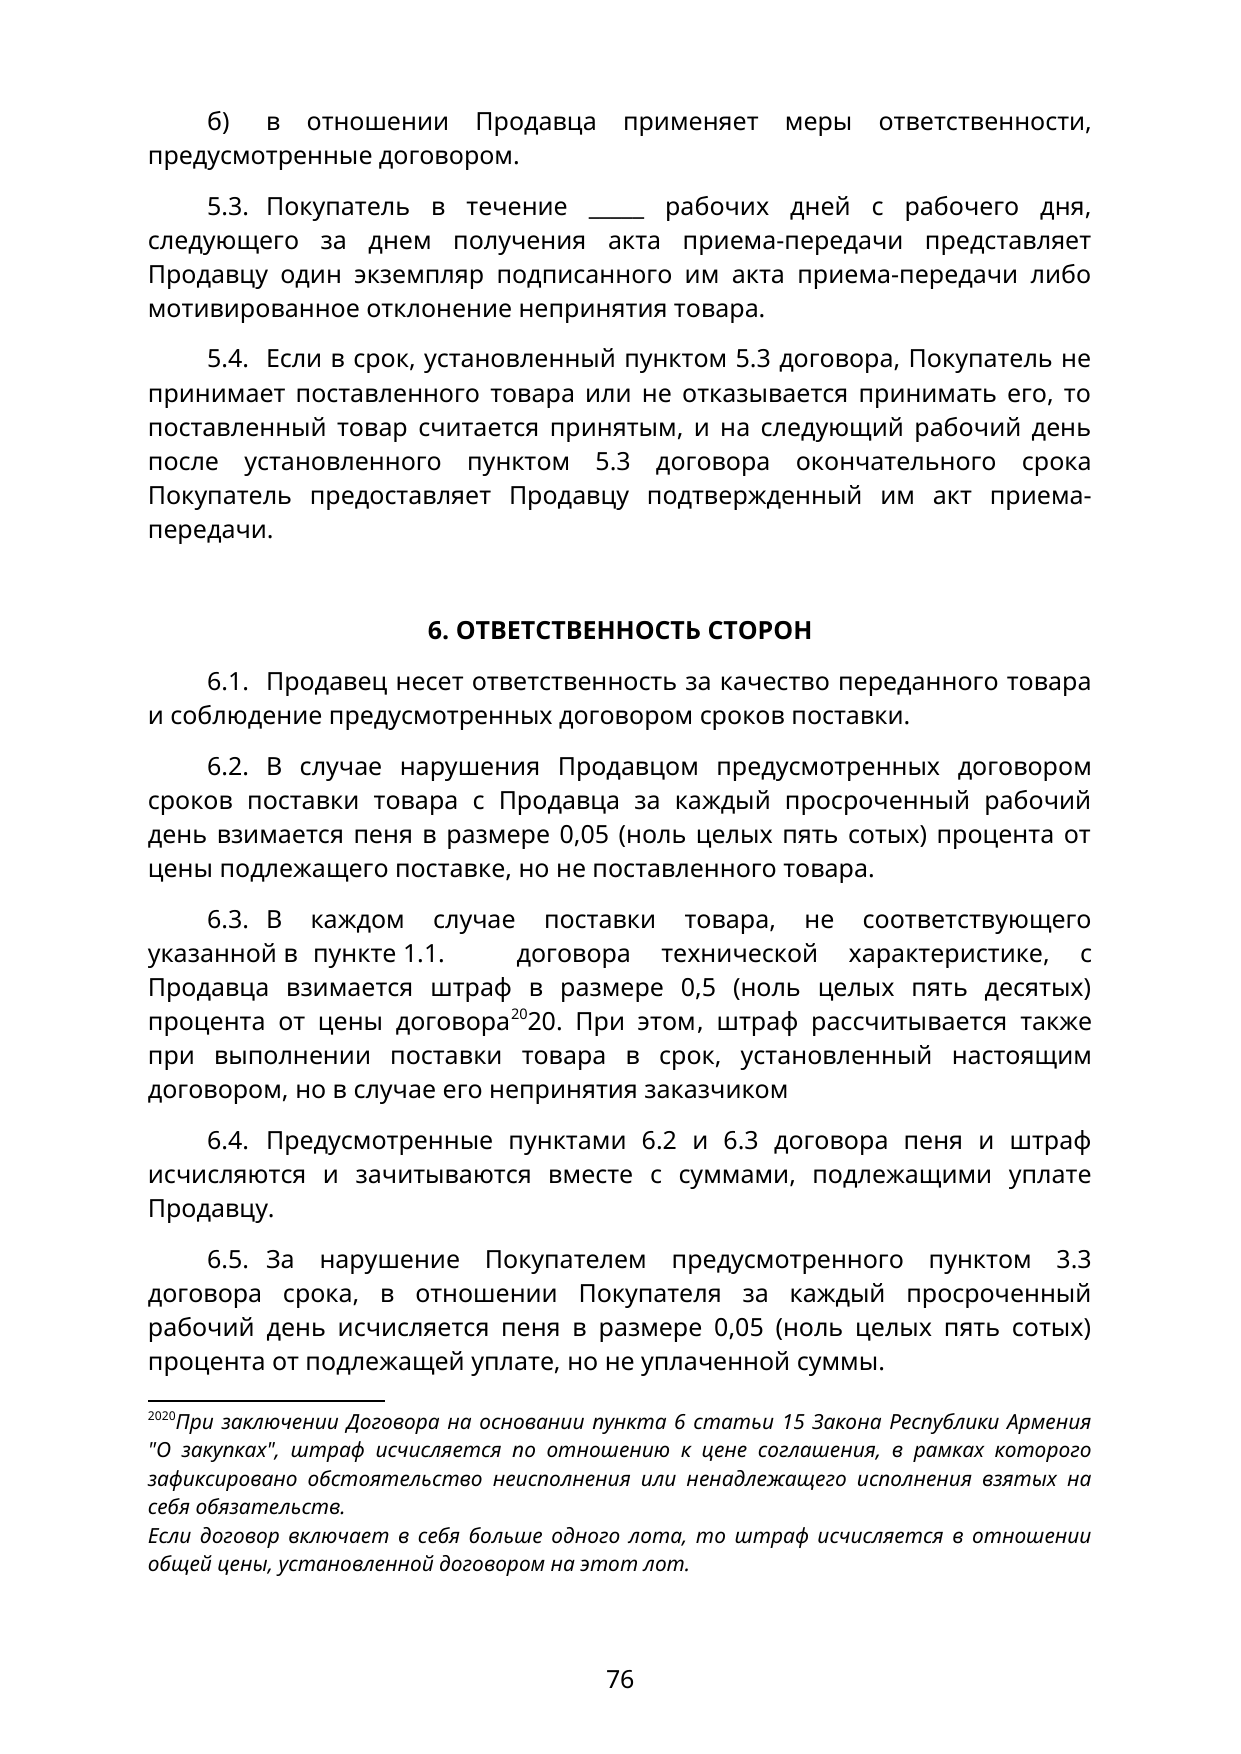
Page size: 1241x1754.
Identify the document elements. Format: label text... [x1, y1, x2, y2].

text 6.2. В случае нарушения Продавцом предусмотренных договором сроков поставки товара с Продавца за каждый просроченный рабочий день взимается пеня в размере 0,05 (ноль целых пять сотых) процента от цены подлежащего поставке, но не поставленного товара. [148, 748, 1092, 885]
text 6.5. За нарушение Покупателем предусмотренного пунктом 3.3 договора срока, в отношении Покупателя за каждый просроченный рабочий день исчисляется пеня в размере 0,05 (ноль целых пять сотых) процента от подлежащей уплате, но не уплаченной суммы. [148, 1241, 1092, 1378]
text 6.4. Предусмотренные пунктами 6.2 и 6.3 договора пеня и штраф исчисляются и зачитываются вместе с суммами, подлежащими уплате Продавцу. [148, 1123, 1092, 1225]
text 6. ОТВЕТСТВЕННОСТЬ СТОРОН [148, 613, 1092, 647]
text 5.4. Если в срок, установленный пунктом 5.3 договора, Покупатель не принимает поставленного товара или не отказывается принимать его, то поставленный товар считается принятым, и на следующий рабочий день после установленного пунктом 5.3 договора окончательного срока Покупатель предоставляет Продавцу подтвержденный им акт приема-передачи. [148, 341, 1092, 546]
text 6.1. Продавец несет ответственность за качество переданного товара и соблюдение предусмотренных договором сроков поставки. [148, 664, 1092, 732]
text б) в отношении Продавца применяет меры ответственности, предусмотренные договором. [148, 103, 1092, 172]
text 5.3. Покупатель в течение _____ рабочих дней с рабочего дня, следующего за днем получения акта приема-передачи представляет Продавцу один экземпляр подписанного им акта приема-передачи либо мотивированное отклонение непринятия товара. [148, 188, 1092, 324]
text 6.3. В каждом случае поставки товара, не соответствующего указанной в пункте 1.1. договора технической характеристике, с Продавца взимается штраф в размере 0,5 (ноль целых пять десятых) процента от цены договора20. При этом, штраф рассчитывается также при выполнении поставки товара в срок, установленный настоящим договором, но в случае его непринятия заказчиком [148, 901, 1092, 1106]
